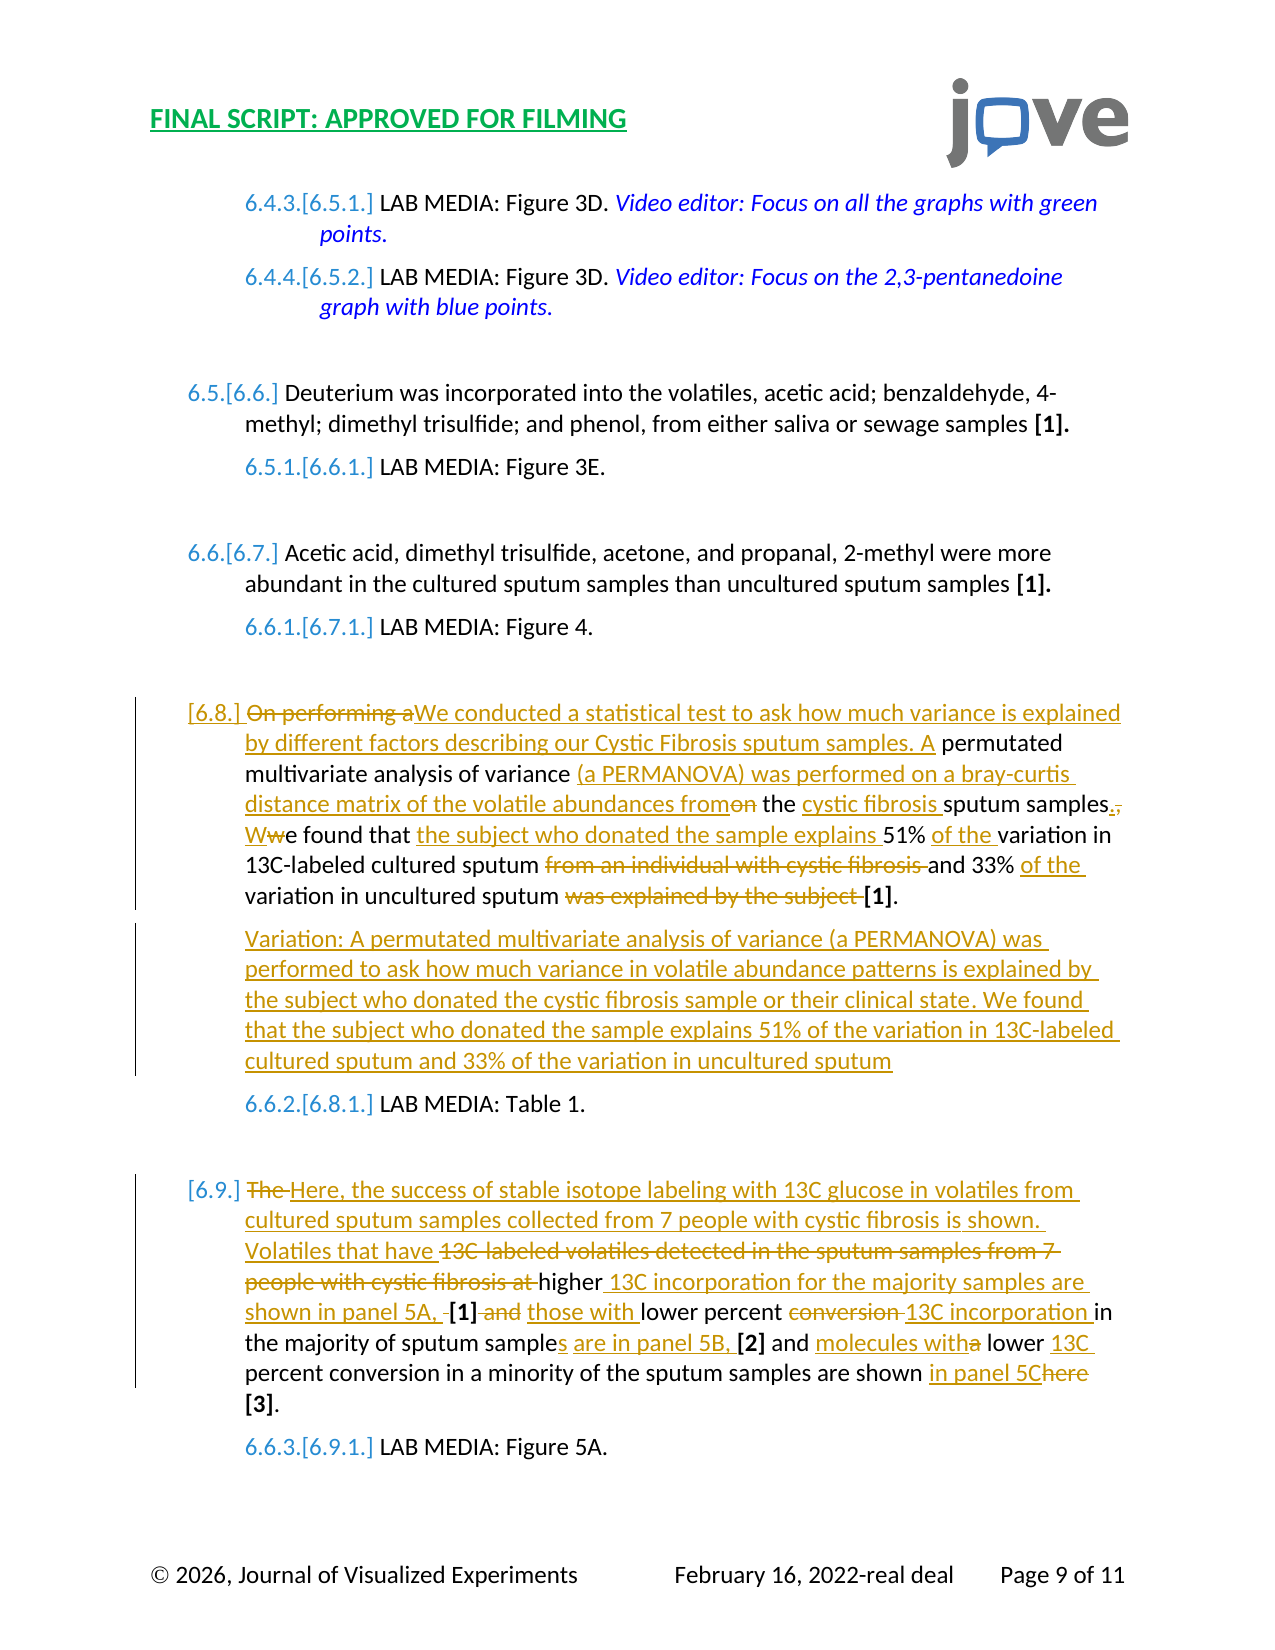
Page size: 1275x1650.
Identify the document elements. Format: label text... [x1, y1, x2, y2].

list LAB MEDIA: Figure 3E. [244, 451, 1125, 482]
list LAB MEDIA: Figure 4. [244, 611, 1125, 641]
list permutated multivariate analysis of variance the sputum samples e found that 51% variation in 13C-labeled cultured sputum and 33% variation in uncultured sputum [1]. [187, 697, 1125, 910]
list LAB MEDIA: Table 1. [244, 1088, 1125, 1118]
list LAB MEDIA: Figure 5A. [244, 1431, 1125, 1461]
list Acetic acid, dimethyl trisulfide, acetone, and propanal, 2-methyl were more abundant in the cultured sputum samples than uncultured sputum samples [1]. [187, 537, 1125, 598]
list higher[1] lower percent in the majority of sputum sample [2] and lower percent conversion in a minority of the sputum samples are shown [3]. [187, 1174, 1125, 1418]
picture [946, 78, 1129, 168]
list LAB MEDIA: Figure 3D. Video editor: Focus on the 2,3-pentanedoine graph with blue points. [244, 261, 1125, 322]
list Deuterium was incorporated into the volatiles, acetic acid; benzaldehyde, 4-methyl; dimethyl trisulfide; and phenol, from either saliva or sewage samples [1]. [187, 378, 1125, 439]
list LAB MEDIA: Figure 3D. Video editor: Focus on all the graphs with green points. [244, 187, 1125, 248]
